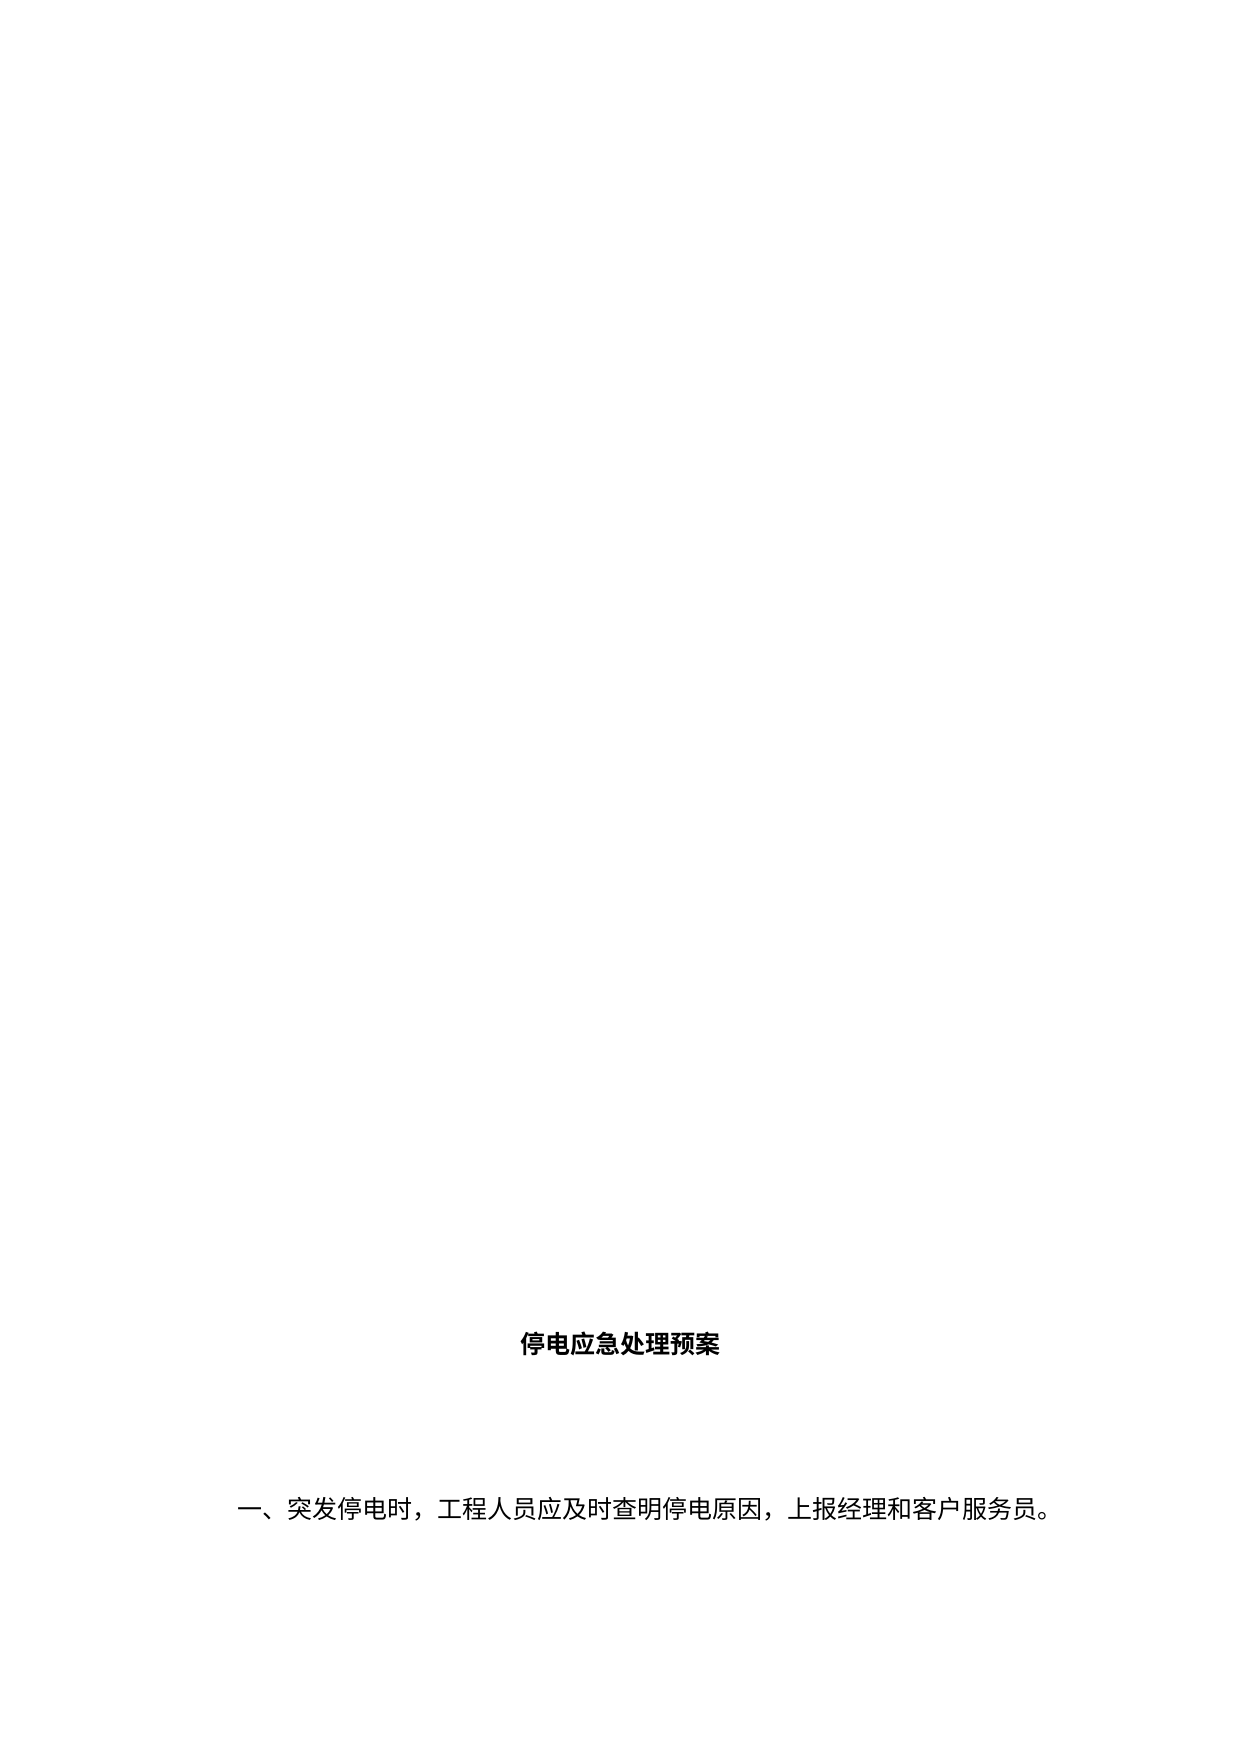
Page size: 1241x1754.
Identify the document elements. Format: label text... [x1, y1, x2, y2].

text 停电应急处理预案 [187, 1310, 1053, 1375]
text 一、突发停电时，工程人员应及时查明停电原因，上报经理和客户服务员。 [187, 1475, 1053, 1540]
